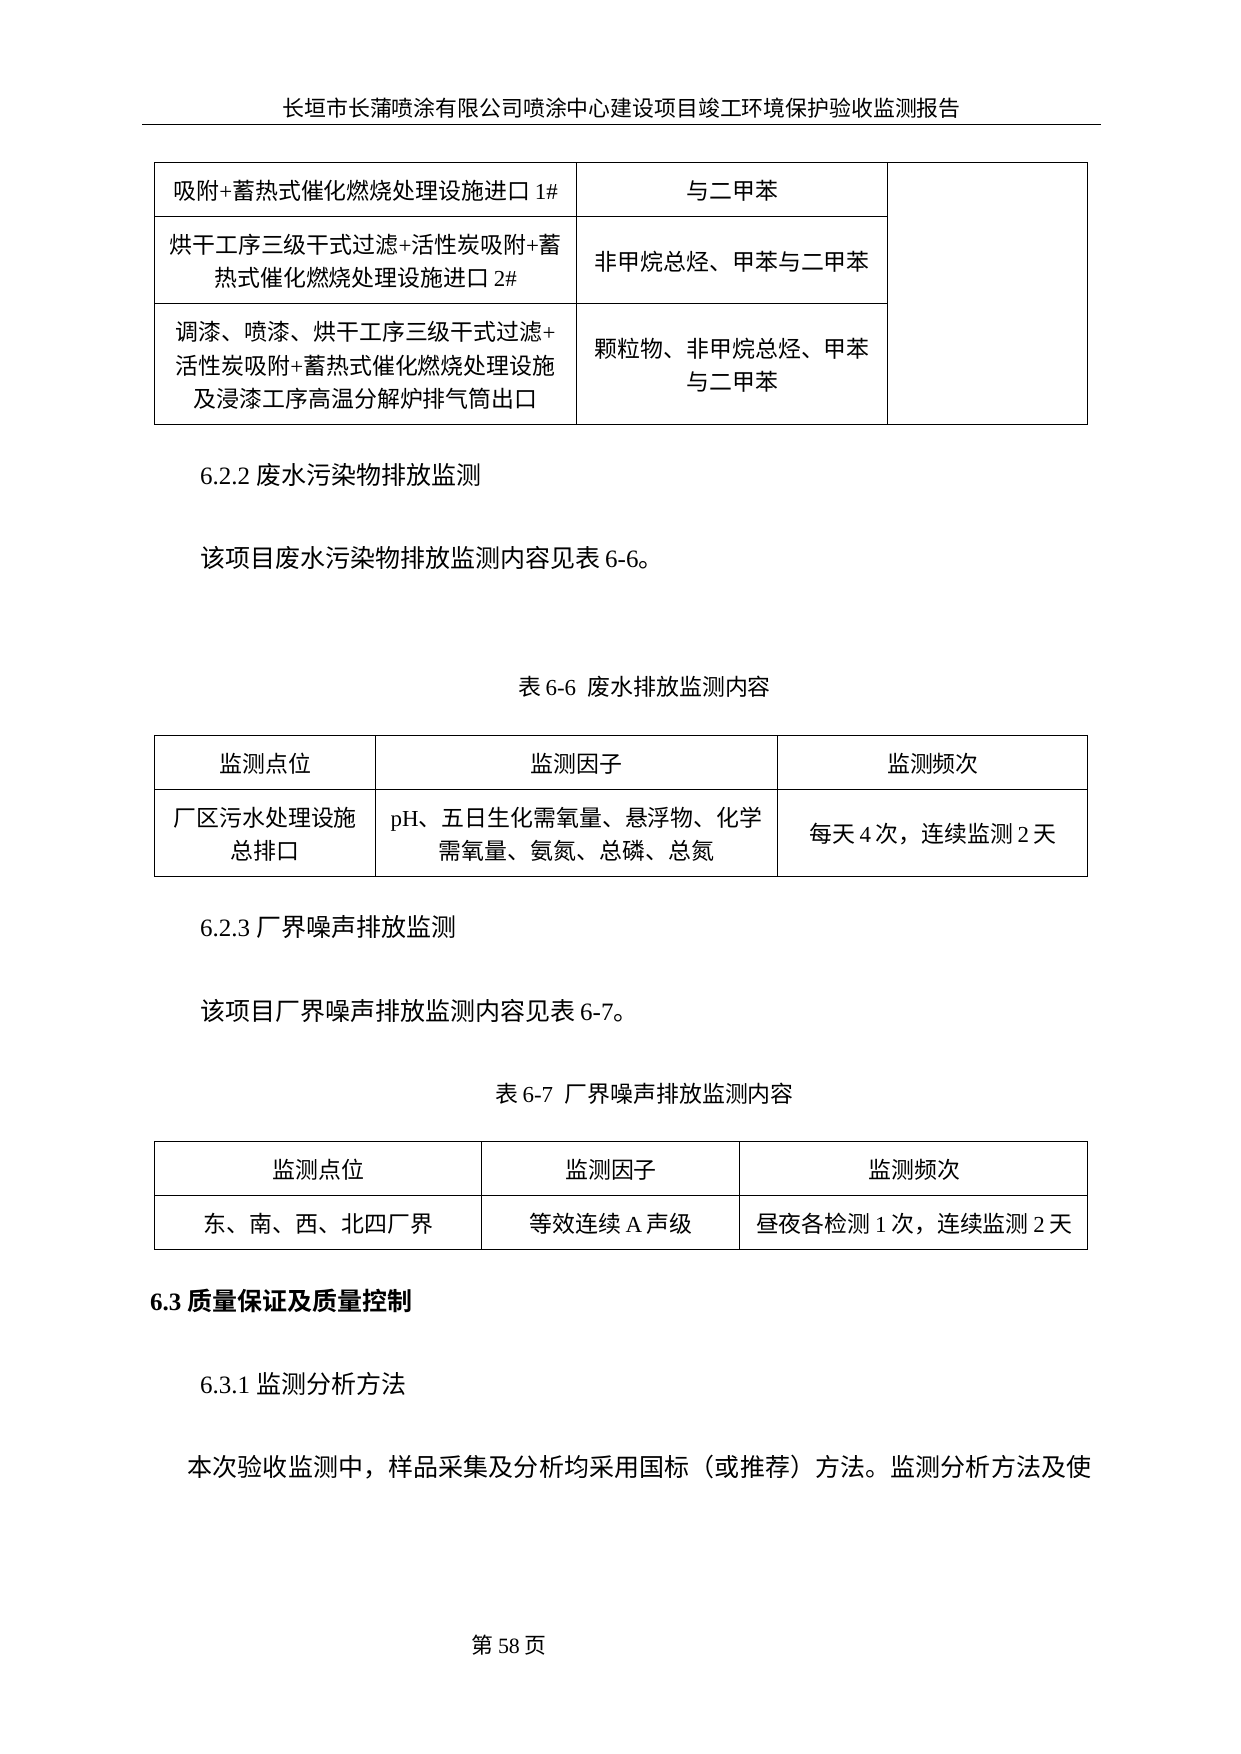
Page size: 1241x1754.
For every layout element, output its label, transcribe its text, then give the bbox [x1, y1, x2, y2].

table_cell 非甲烷总烃、甲苯与二甲苯 [577, 217, 887, 303]
table_header 监测因子 [376, 736, 777, 789]
table_cell 调漆、喷漆、烘干工序三级干式过滤+活性炭吸附+蓄热式催化燃烧处理设施及浸漆工序高温分解炉排气筒出口 [155, 304, 576, 424]
table_cell 厂区污水处理设施总排口 [155, 790, 375, 876]
table_cell 等效连续A声级 [482, 1196, 739, 1249]
table_cell 颗粒物、非甲烷总烃、甲苯与二甲苯 [577, 163, 887, 216]
table_header 监测频次 [740, 1142, 1087, 1195]
table_header 监测频次 [778, 736, 1087, 789]
table_header 监测因子 [482, 1142, 739, 1195]
text 表6-6 废水排放监测内容 [150, 653, 1093, 718]
text 表6-7 厂界噪声排放监测内容 [150, 1060, 1093, 1125]
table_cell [155, 163, 576, 216]
table_cell 东、南、西、北四厂界 [155, 1196, 481, 1249]
table_header 监测点位 [155, 736, 375, 789]
text 该项目废水污染物排放监测内容见表6-6。 [150, 524, 1093, 589]
text 6.2.3 厂界噪声排放监测 [150, 893, 1093, 958]
table_cell 烘干工序三级干式过滤+活性炭吸附+蓄热式催化燃烧处理设施进口2# [155, 217, 576, 303]
text 6.2.2 废水污染物排放监测 [150, 441, 1093, 506]
list 6.3 质量保证及质量控制 [150, 1267, 1093, 1332]
table_header 监测点位 [155, 1142, 481, 1195]
table_cell 每天4次，连续监测2天 [778, 790, 1087, 876]
table_cell 昼夜各检测1次，连续监测2天 [740, 1196, 1087, 1249]
table_cell 颗粒物、非甲烷总烃、甲苯与二甲苯 [577, 304, 887, 424]
text 该项目厂界噪声排放监测内容见表6-7。 [150, 977, 1093, 1042]
list 6.3.1 监测分析方法 [150, 1350, 1093, 1415]
table_cell pH、五日生化需氧量、悬浮物、化学需氧量、氨氮、总磷、总氮 [376, 790, 777, 876]
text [150, 1433, 1093, 1498]
